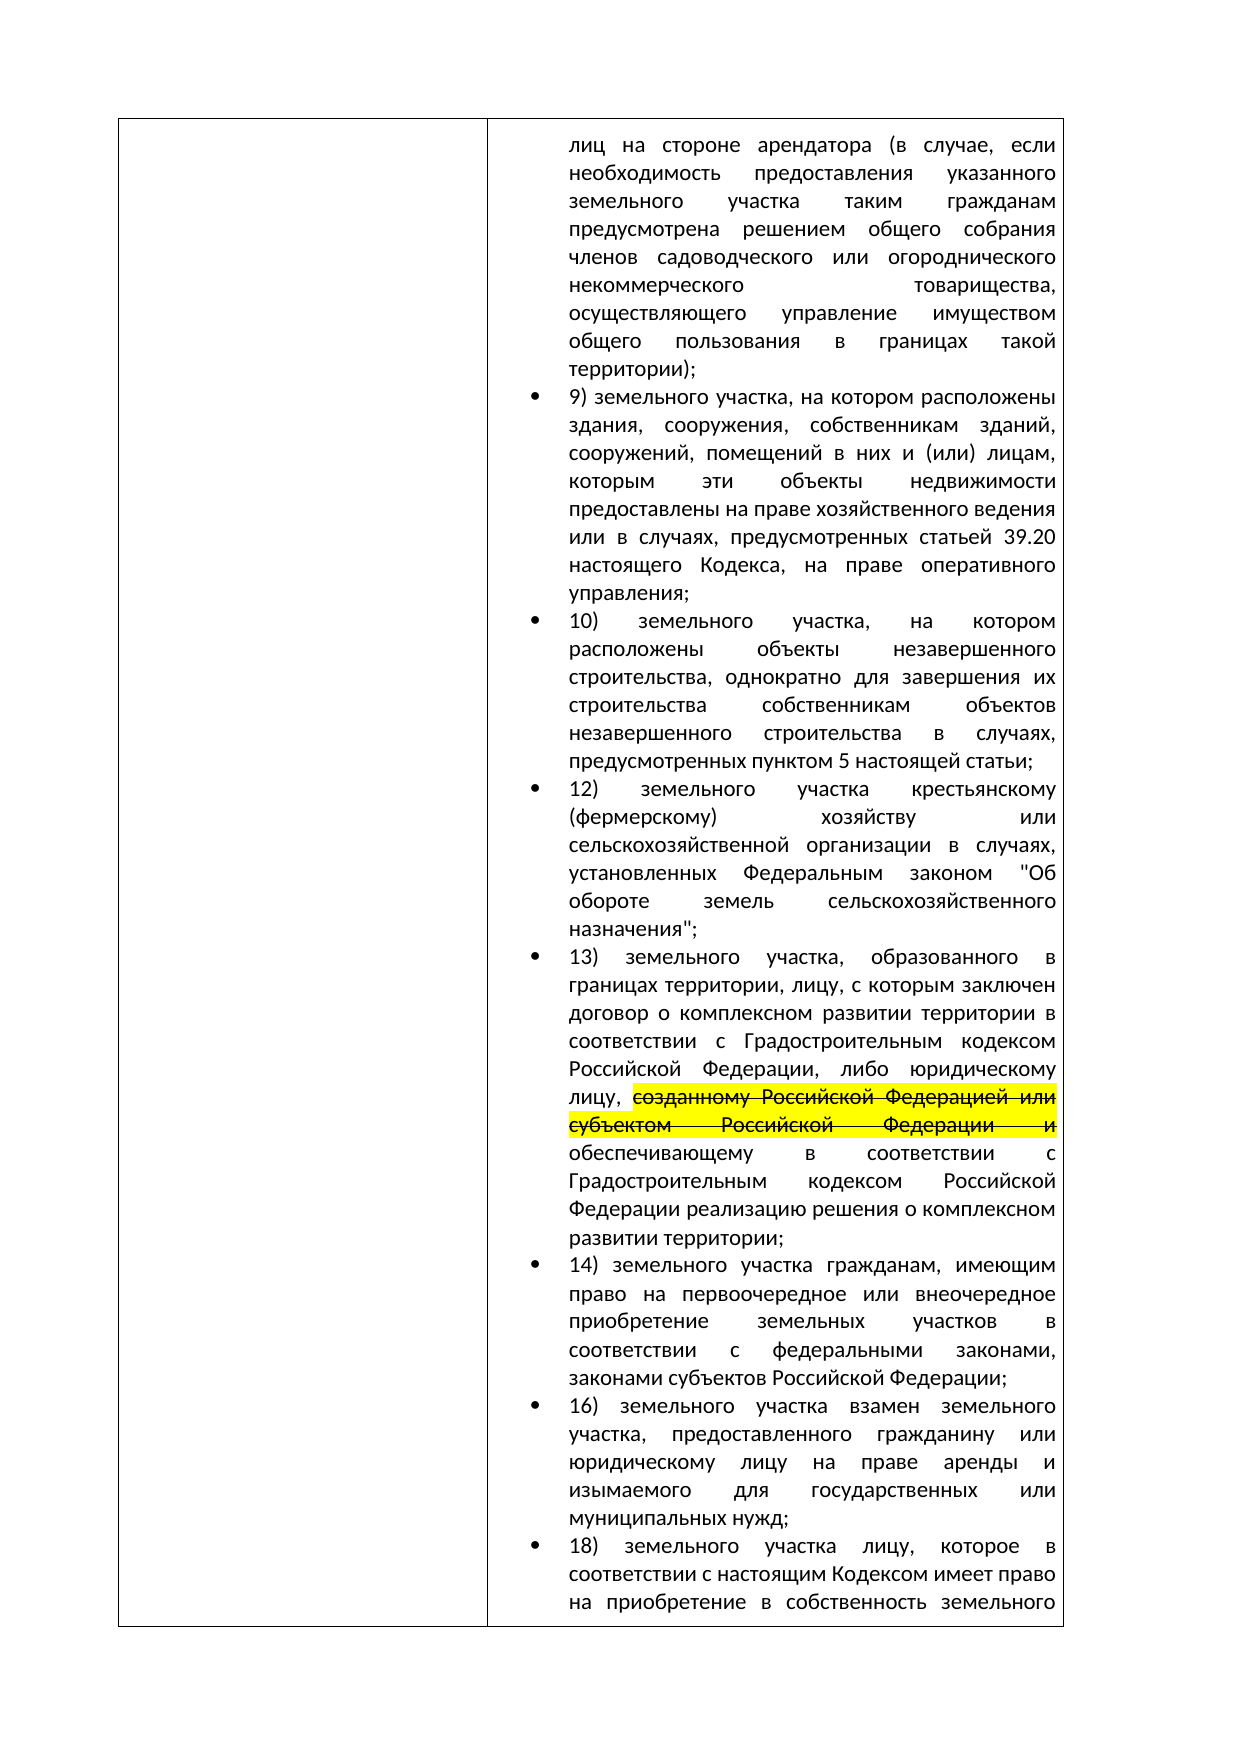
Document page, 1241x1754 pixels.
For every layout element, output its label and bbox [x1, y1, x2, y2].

table_cell [488, 119, 1063, 1626]
table_cell [119, 119, 487, 1626]
